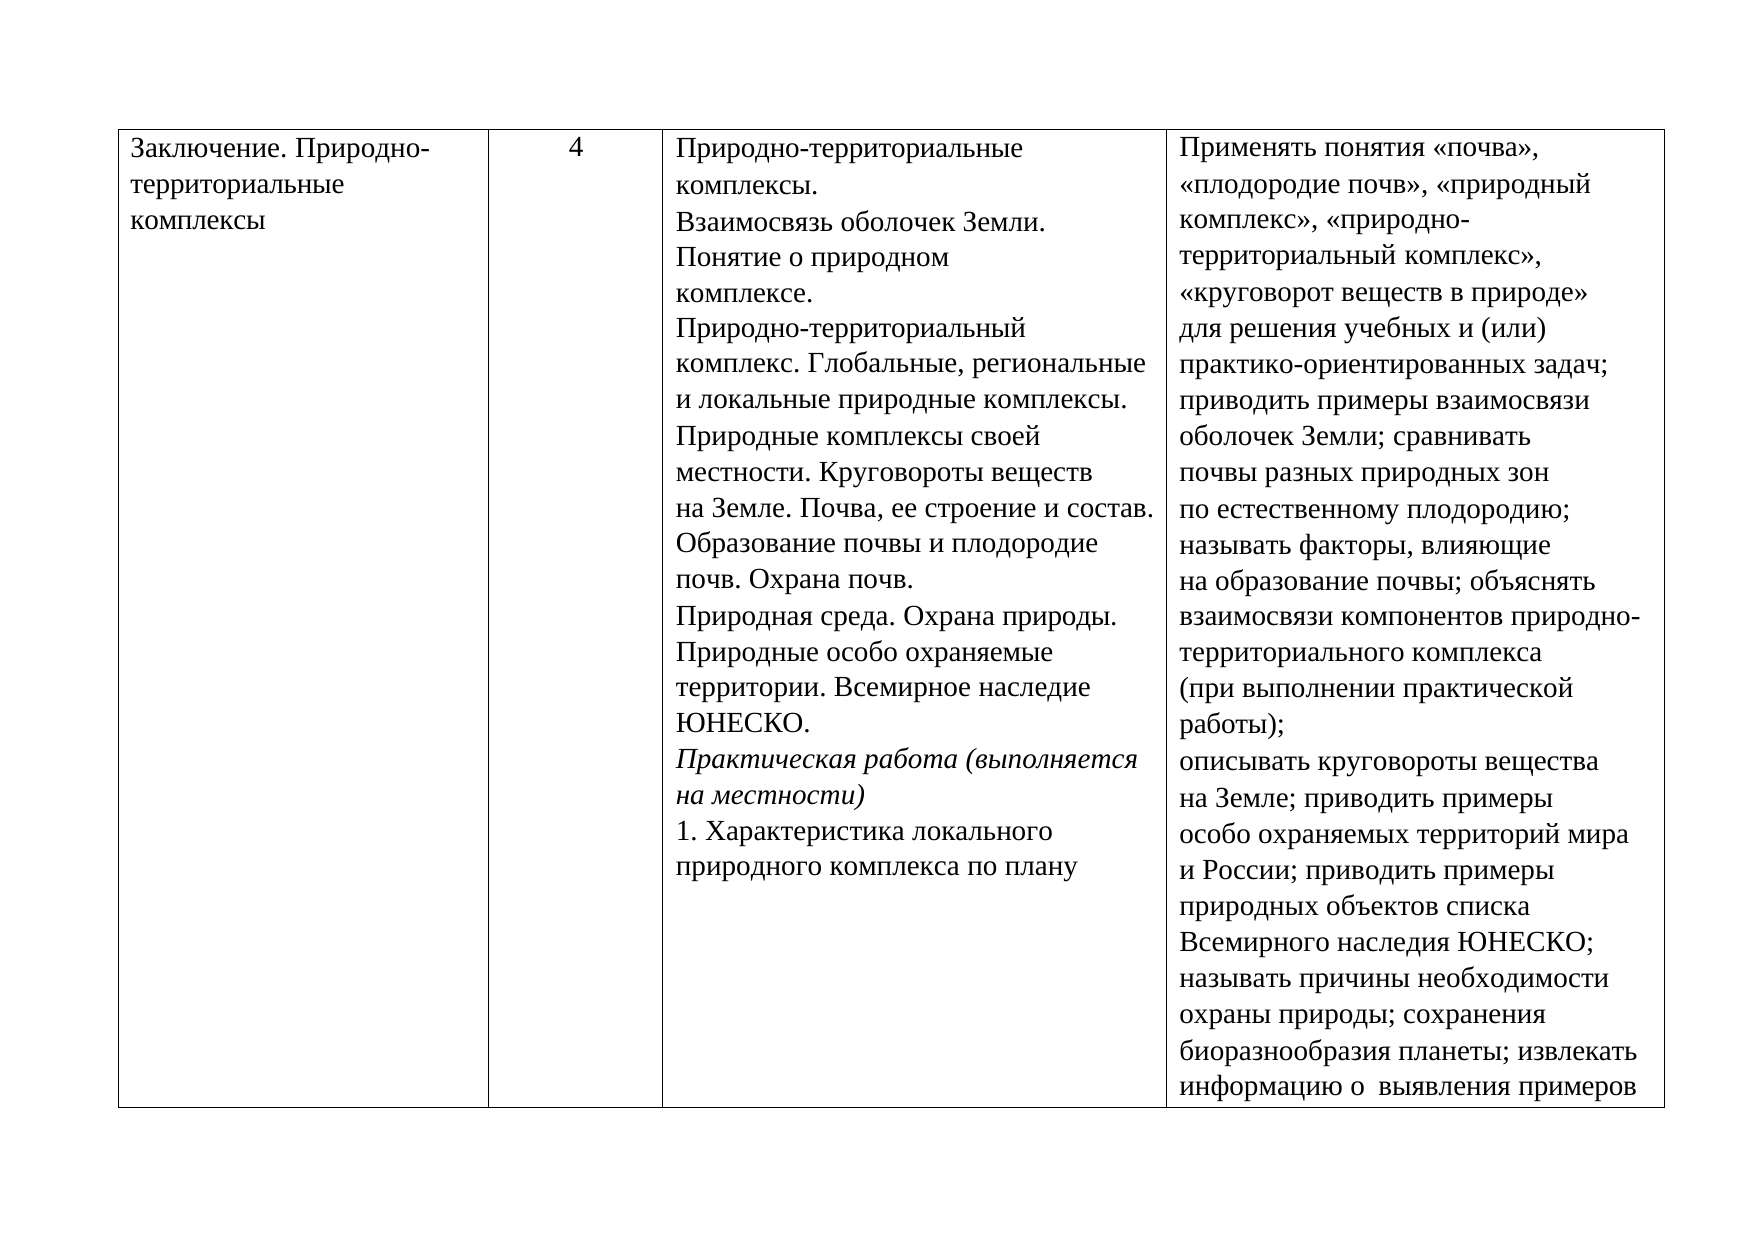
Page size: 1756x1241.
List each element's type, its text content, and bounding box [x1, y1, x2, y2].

table_header Природно-территориальные комплексы. Взаимосвязь оболочек Земли. Понятие о природном комплексе. Природно-территориальный комплекс. Глобальные, региональные и локальные природные комплексы. Природные комплексы своей местности. Круговороты веществ на Земле. Почва, ее строение и состав. Образование почвы и плодородие почв. Охрана почв. Природная среда. Охрана природы. Природные особо охраняемые территории. Всемирное наследие ЮНЕСКО. Практическая работа (выполняется на местности) 1. Характеристика локального природного комплекса по плану [663, 130, 1166, 1107]
table_header 4 [489, 130, 662, 1107]
table_header Заключение. Природно- территориальные комплексы [119, 130, 488, 1107]
table_header Применять понятия «почва», «плодородие почв», «природный комплекс», «природно- территориальный комплекс», «круговорот веществ в природе» для решения учебных и (или) практико-ориентированных задач; приводить примеры взаимосвязи оболочек Земли; сравнивать почвы разных природных зон по естественному плодородию; называть факторы, влияющие на образование почвы; объяснять взаимосвязи компонентов природно- территориального комплекса (при выполнении практической работы); описывать круговороты вещества на Земле; приводить примеры особо охраняемых территорий мира и России; приводить примеры природных объектов списка Всемирного наследия ЮНЕСКО; называть причины необходимости охраны природы; сохранения биоразнообразия планеты; извлекать информацию о выявления примеров [1167, 130, 1664, 1107]
